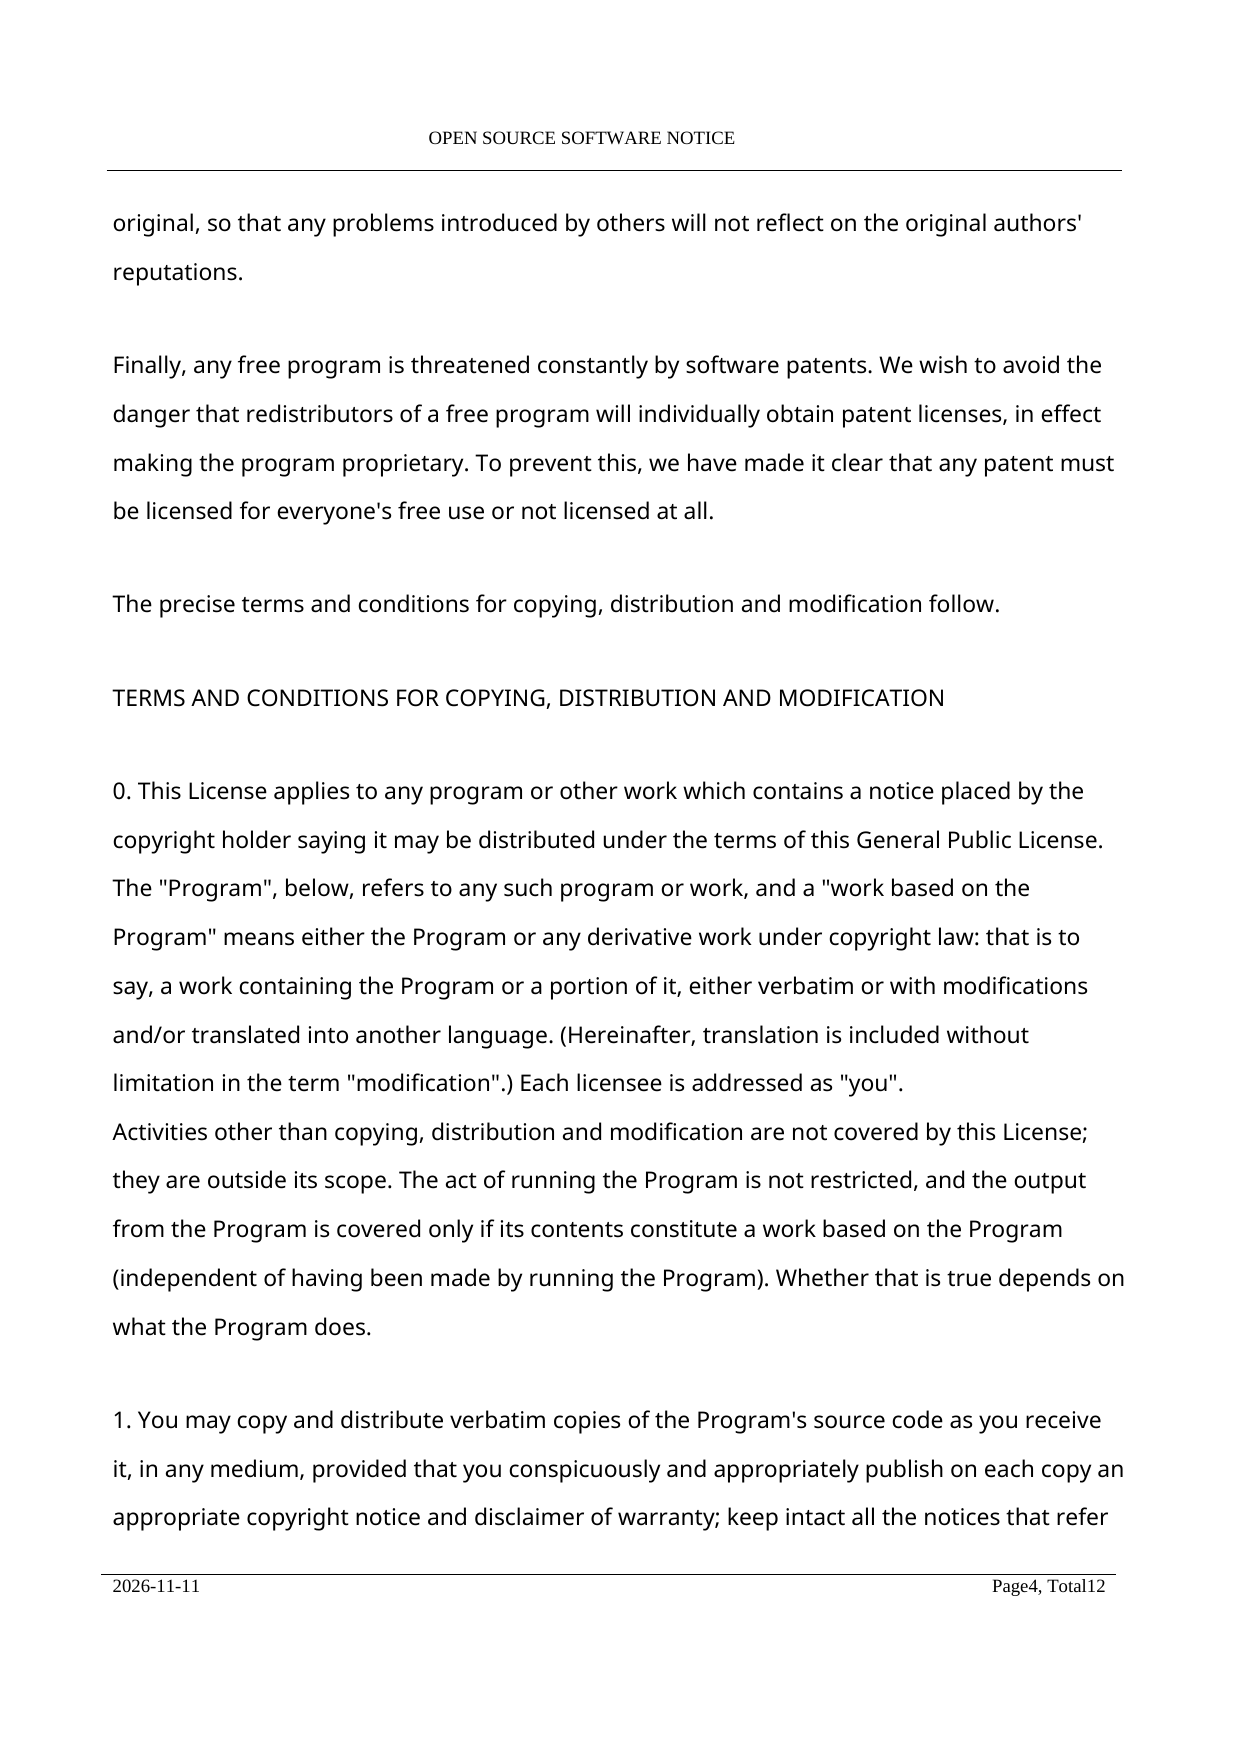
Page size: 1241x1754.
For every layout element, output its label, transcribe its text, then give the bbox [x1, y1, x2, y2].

text The precise terms and conditions for copying, distribution and modification follow. [112, 588, 1128, 620]
text Activities other than copying, distribution and modification are not covered by this License; they are outside its scope. The act of running the Program is not restricted, and the output from the Program is covered only if its contents constitute a work based on the Program (independent of having been made by running the Program). Whether that is true depends on what the Program does. [112, 1115, 1128, 1342]
text 0. This License applies to any program or other work which contains a notice placed by the copyright holder saying it may be distributed under the terms of this General Public License. The "Program", below, refers to any such program or work, and a "work based on the Program" means either the Program or any derivative work under copyright law: that is to say, a work containing the Program or a portion of it, either verbatim or with modifications and/or translated into another language. (Hereinafter, translation is included without limitation in the term "modification".) Each licensee is addressed as "you". [112, 774, 1128, 1099]
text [112, 206, 1128, 288]
text Finally, any free program is threatened constantly by software patents. We wish to avoid the danger that redistributors of a free program will individually obtain patent licenses, in effect making the program proprietary. To prevent this, we have made it clear that any patent must be licensed for everyone's free use or not licensed at all. [112, 348, 1128, 527]
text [112, 1403, 1128, 1533]
text TERMS AND CONDITIONS FOR COPYING, DISTRIBUTION AND MODIFICATION [112, 681, 1128, 713]
